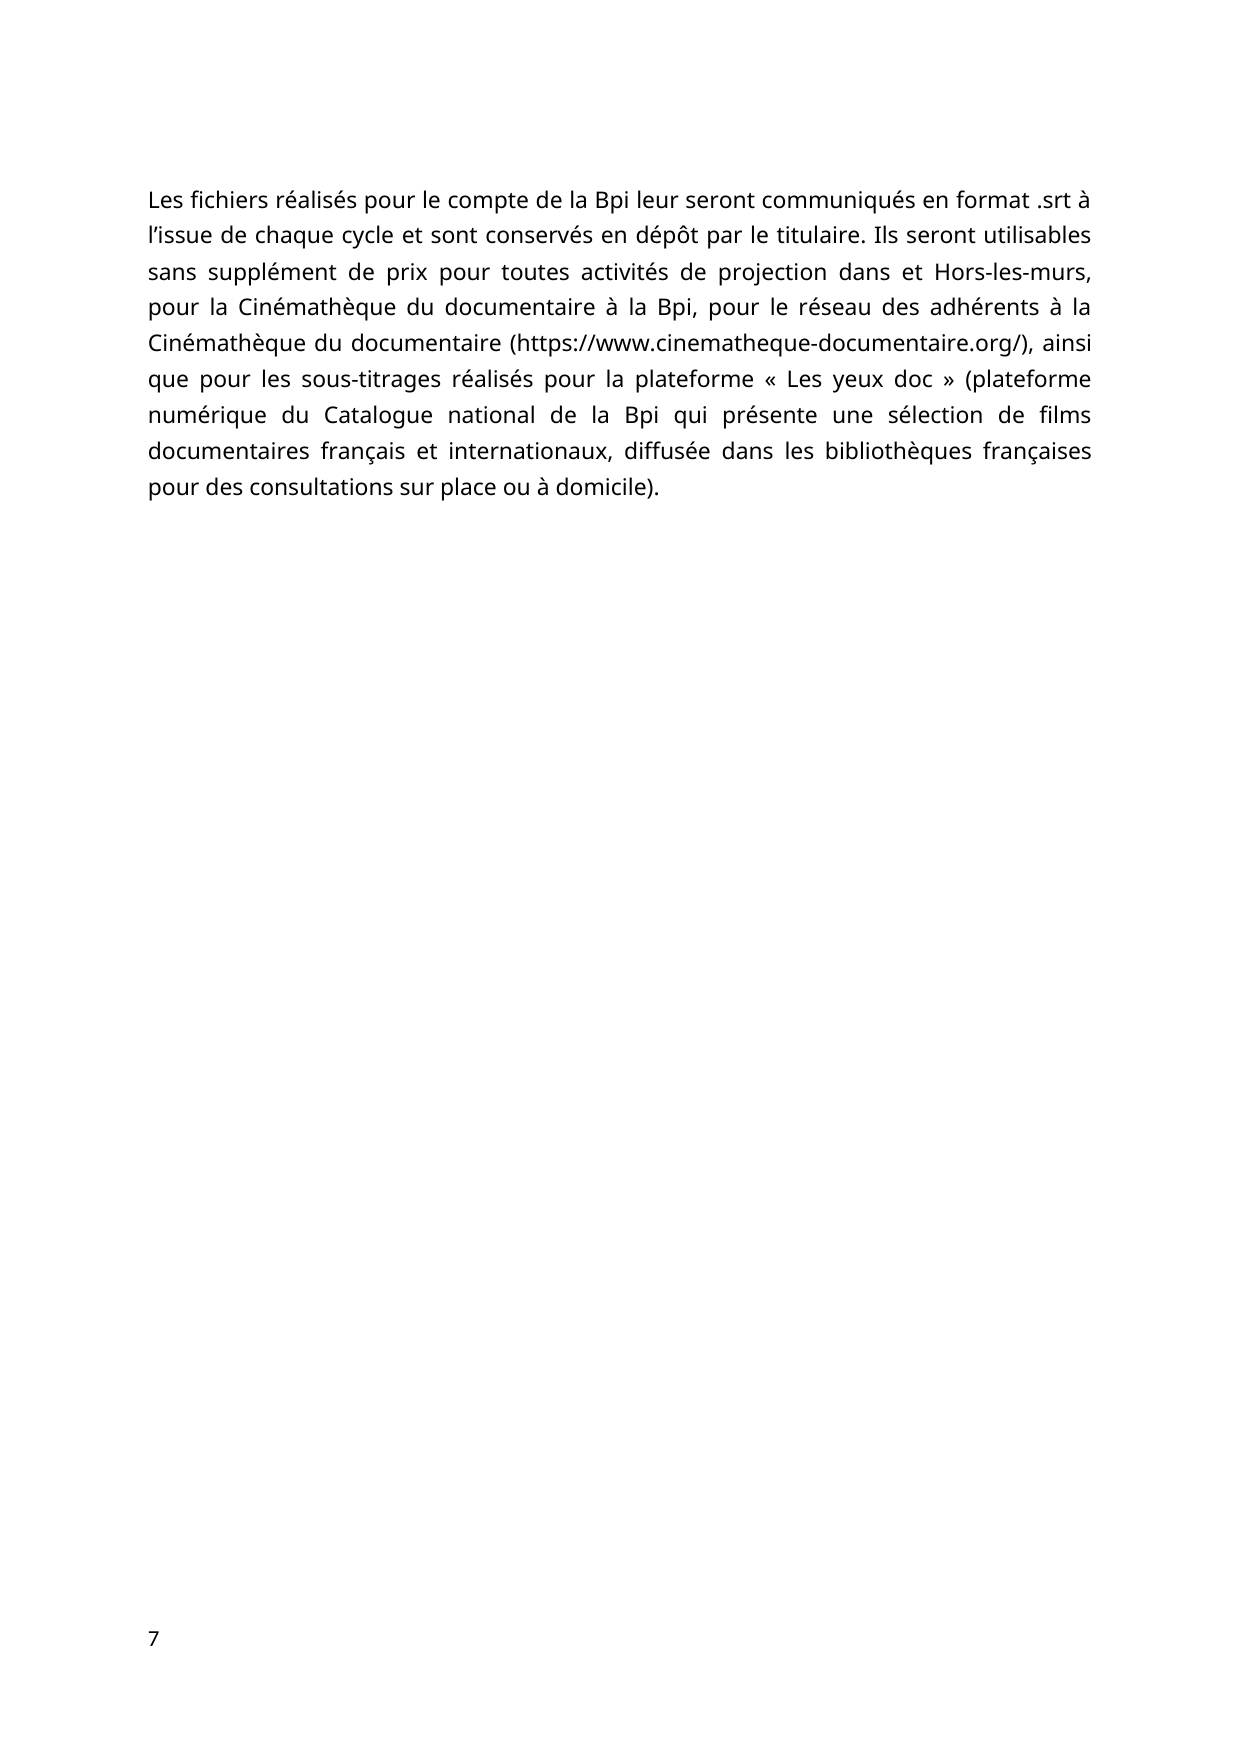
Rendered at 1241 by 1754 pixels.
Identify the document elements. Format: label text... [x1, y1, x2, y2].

text Les fichiers réalisés pour le compte de la Bpi leur seront communiqués en format .srt à l’issue de chaque cycle et sont conservés en dépôt par le titulaire. Ils seront utilisables sans supplément de prix pour toutes activités de projection dans et Hors-les-murs, pour la Cinémathèque du documentaire à la Bpi, pour le réseau des adhérents à la Cinémathèque du documentaire (https://www.cinematheque-documentaire.org/), ainsi que pour les sous-titrages réalisés pour la plateforme « Les yeux doc » (plateforme numérique du Catalogue national de la Bpi qui présente une sélection de films documentaires français et internationaux, diffusée dans les bibliothèques françaises pour des consultations sur place ou à domicile). [148, 183, 1093, 502]
